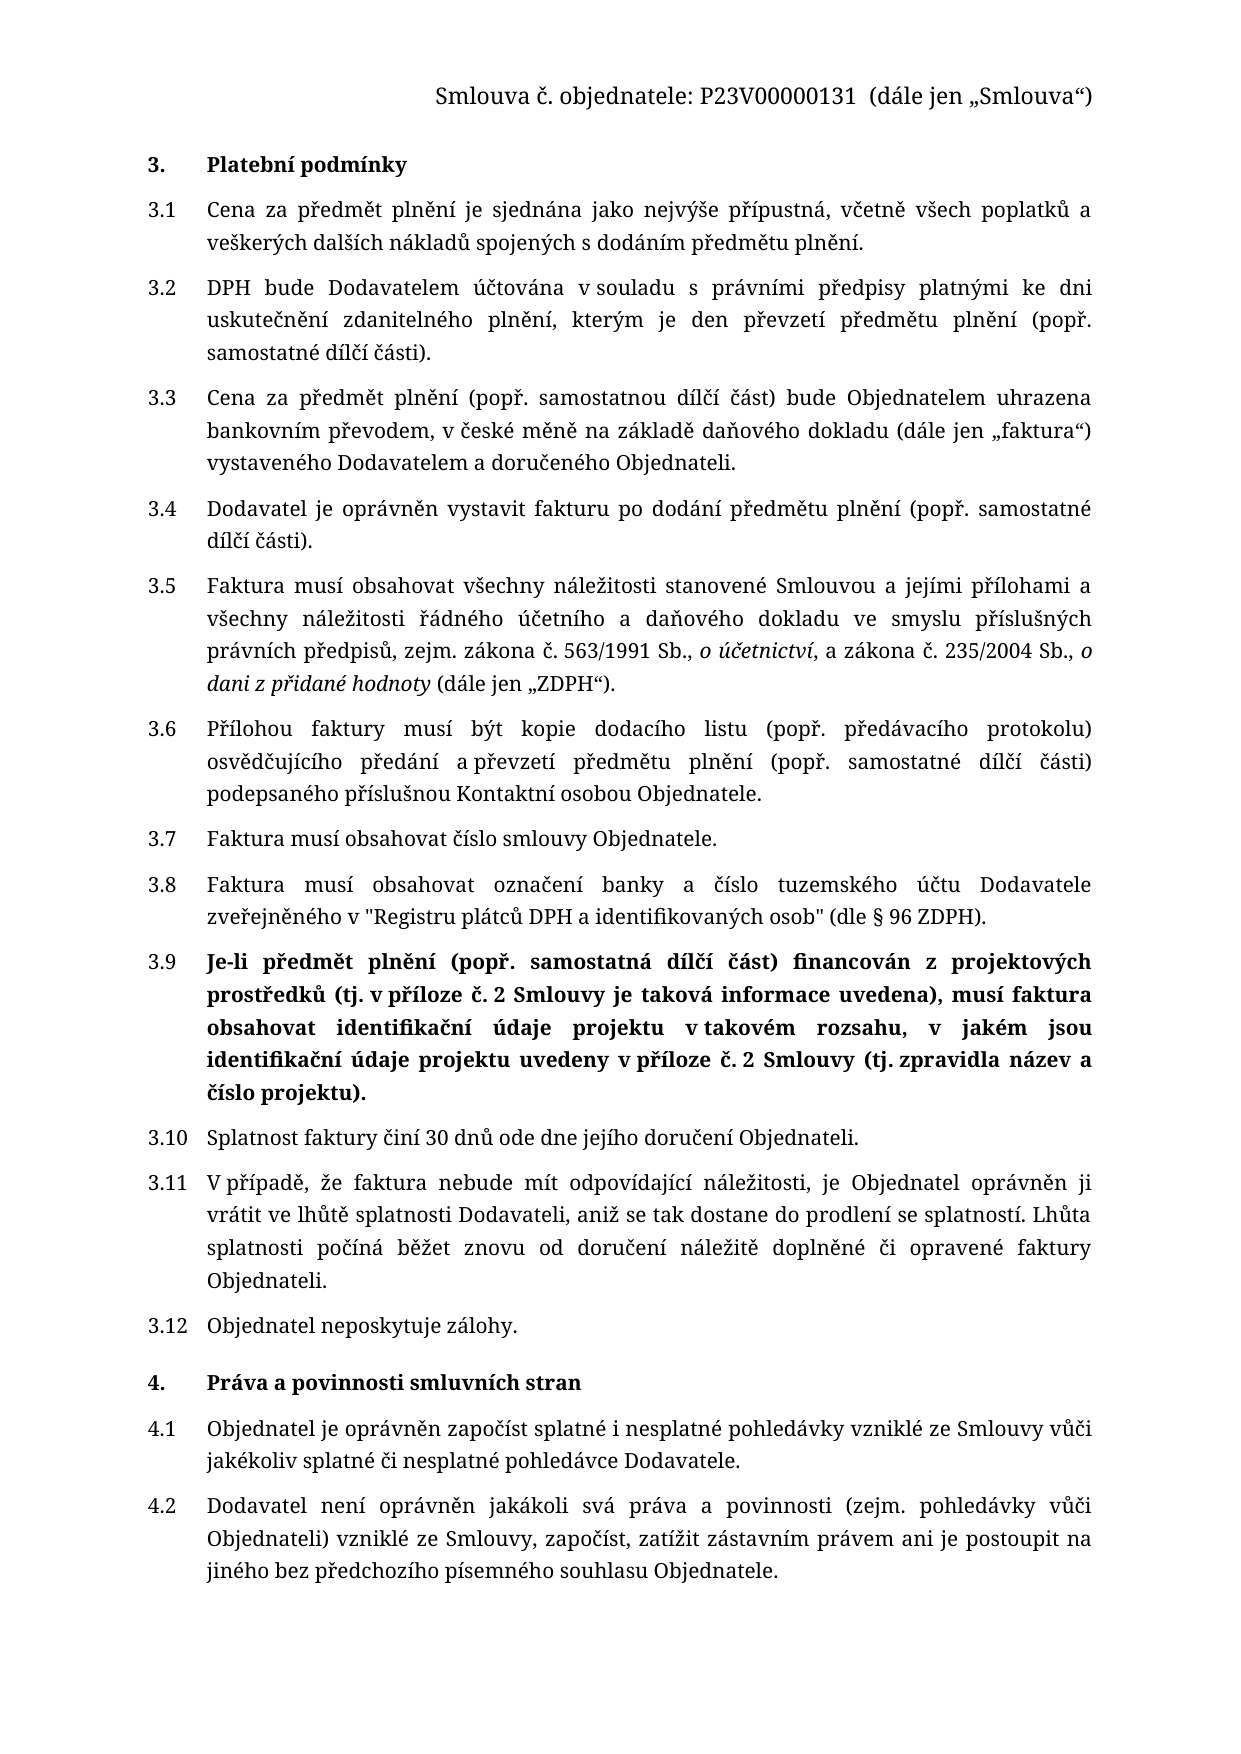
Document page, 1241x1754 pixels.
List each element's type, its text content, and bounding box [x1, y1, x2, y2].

list Objednatel neposkytuje zálohy. [148, 1311, 1093, 1339]
list Přílohou faktury musí být kopie dodacího listu (popř. předávacího protokolu) osvědčujícího předání a převzetí předmětu plnění (popř. samostatné dílčí části) podepsaného příslušnou Kontaktní osobou Objednatele. [148, 714, 1093, 808]
list Platební podmínky [148, 150, 1093, 179]
list Faktura musí obsahovat označení banky a číslo tuzemského účtu Dodavatele zveřejněného v "Registru plátců DPH a identifikovaných osob" (dle § 96 ZDPH). [148, 870, 1093, 931]
list Dodavatel je oprávněn vystavit fakturu po dodání předmětu plnění (popř. samostatné dílčí části). [148, 494, 1093, 555]
list Objednatel je oprávněn započíst splatné i nesplatné pohledávky vzniklé ze Smlouvy vůči jakékoliv splatné či nesplatné pohledávce Dodavatele. [148, 1414, 1093, 1475]
list Splatnost faktury činí 30 dnů ode dne jejího doručení Objednateli. [148, 1123, 1093, 1151]
list DPH bude Dodavatelem účtována v souladu s právními předpisy platnými ke dni uskutečnění zdanitelného plnění, kterým je den převzetí předmětu plnění (popř. samostatné dílčí části). [148, 273, 1093, 367]
list Faktura musí obsahovat všechny náležitosti stanovené Smlouvou a jejími přílohami a všechny náležitosti řádného účetního a daňového dokladu ve smyslu příslušných právních předpisů, zejm. zákona č. 563/1991 Sb., o účetnictví, a zákona č. 235/2004 Sb., o dani z přidané hodnoty (dále jen „ZDPH“). [148, 571, 1093, 698]
list Faktura musí obsahovat číslo smlouvy Objednatele. [148, 824, 1093, 853]
list V případě, že faktura nebude mít odpovídající náležitosti, je Objednatel oprávněn ji vrátit ve lhůtě splatnosti Dodavateli, aniž se tak dostane do prodlení se splatností. Lhůta splatnosti počíná běžet znovu od doručení náležitě doplněné či opravené faktury Objednateli. [148, 1168, 1093, 1294]
list Cena za předmět plnění je sjednána jako nejvýše přípustná, včetně všech poplatků a veškerých dalších nákladů spojených s dodáním předmětu plnění. [148, 195, 1093, 256]
list Je-li předmět plnění (popř. samostatná dílčí část) financován z projektových prostředků (tj. v příloze č. 2 Smlouvy je taková informace uvedena), musí faktura obsahovat identifikační údaje projektu v takovém rozsahu, v jakém jsou identifikační údaje projektu uvedeny v příloze č. 2 Smlouvy (tj. zpravidla název a číslo projektu). [148, 947, 1093, 1106]
list Dodavatel není oprávněn jakákoli svá práva a povinnosti (zejm. pohledávky vůči Objednateli) vzniklé ze Smlouvy, započíst, zatížit zástavním právem ani je postoupit na jiného bez předchozího písemného souhlasu Objednatele. [148, 1491, 1093, 1585]
list Práva a povinnosti smluvních stran [148, 1368, 1093, 1397]
list Cena za předmět plnění (popř. samostatnou dílčí část) bude Objednatelem uhrazena bankovním převodem, v české měně na základě daňového dokladu (dále jen „faktura“) vystaveného Dodavatelem a doručeného Objednateli. [148, 383, 1093, 477]
